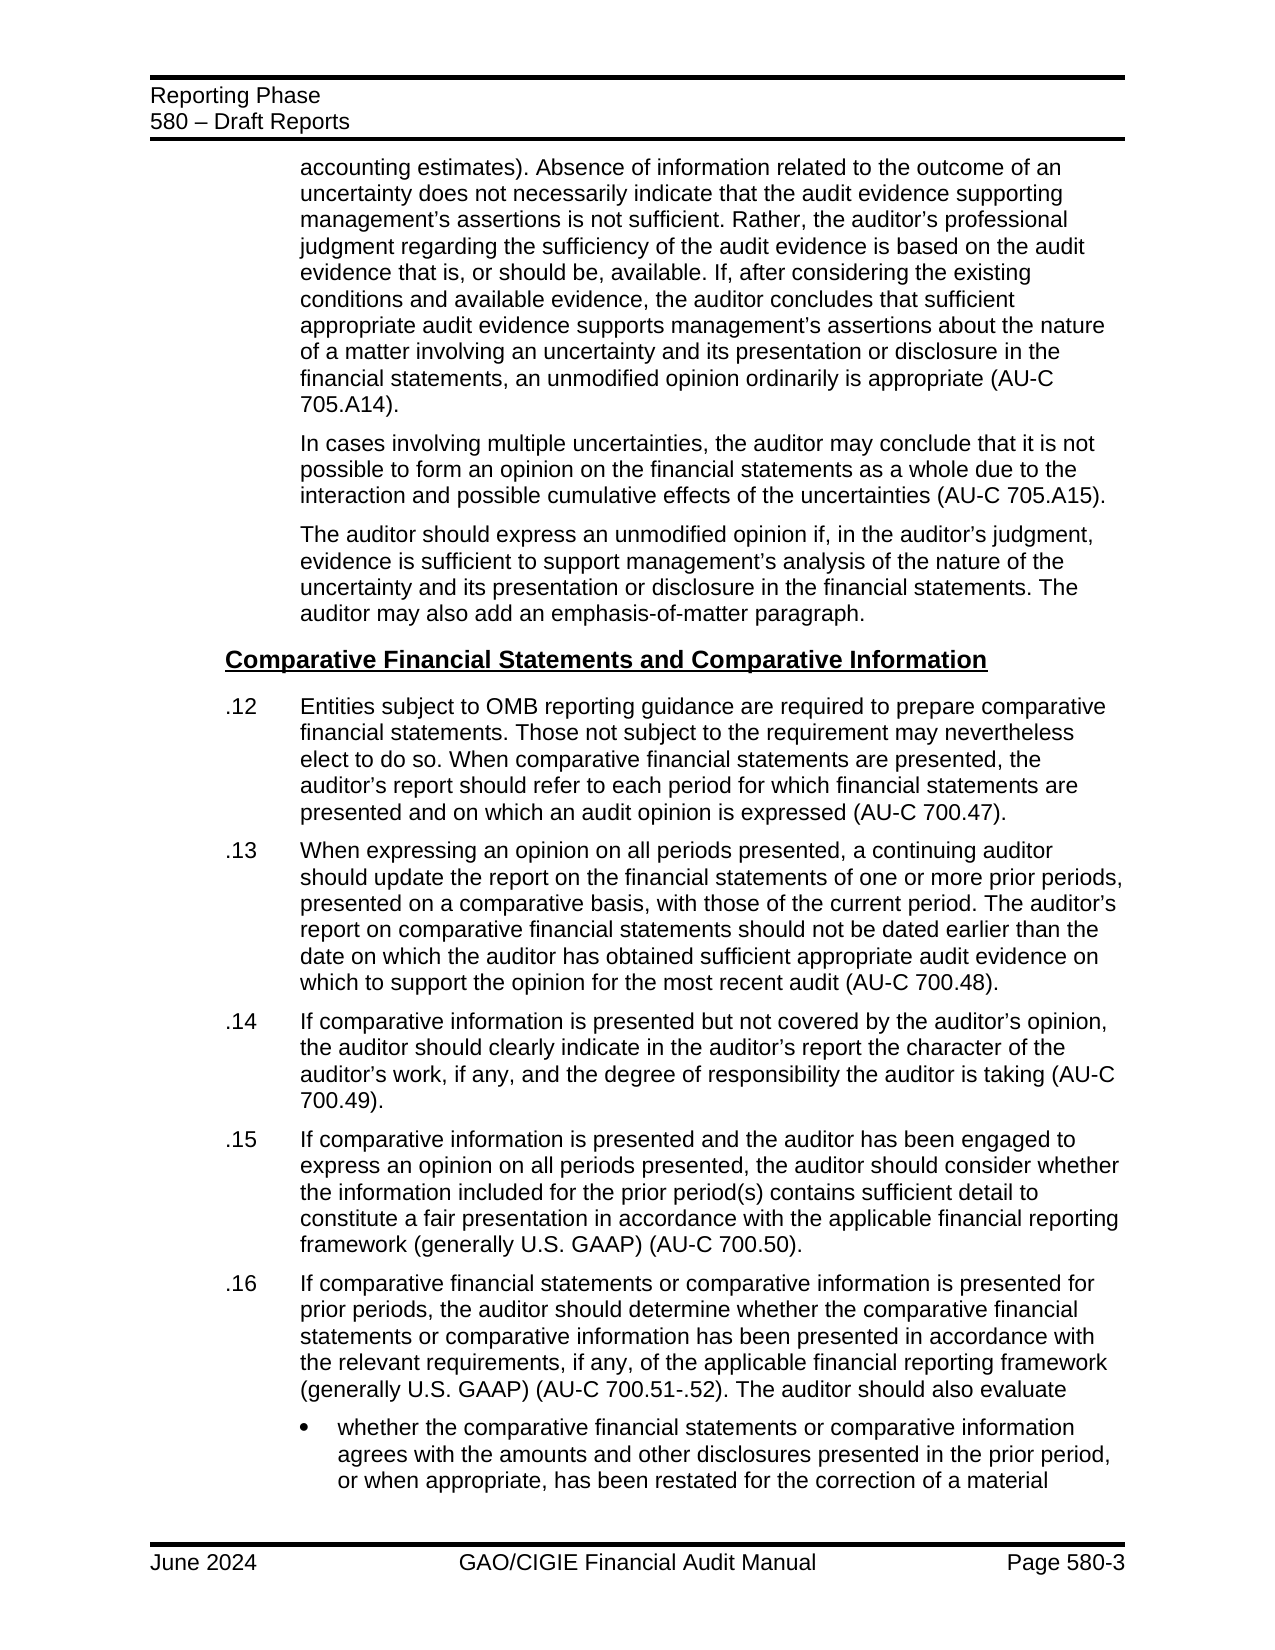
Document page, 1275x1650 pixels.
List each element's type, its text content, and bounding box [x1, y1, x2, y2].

text Entities subject to OMB reporting guidance are required to prepare comparative financial statements. Those not subject to the requirement may nevertheless elect to do so. When comparative financial statements are presented, the auditor’s report should refer to each period for which financial statements are presented and on which an audit opinion is expressed (AU-C 700.47). [225, 693, 1125, 825]
text In cases involving multiple uncertainties, the auditor may conclude that it is not possible to form an opinion on the financial statements as a whole due to the interaction and possible cumulative effects of the uncertainties (AU-C 705.A15). [300, 430, 1125, 509]
text The auditor should express an unmodified opinion if, in the auditor’s judgment, evidence is sufficient to support management’s analysis of the nature of the uncertainty and its presentation or disclosure in the financial statements. The auditor may also add an emphasis-of-matter paragraph. [300, 521, 1125, 627]
text When expressing an opinion on all periods presented, a continuing auditor should update the report on the financial statements of one or more prior periods, presented on a comparative basis, with those of the current period. The auditor’s report on comparative financial statements should not be dated earlier than the date on which the auditor has obtained sufficient appropriate audit evidence on which to support the opinion for the most recent audit (AU-C 700.48). [225, 837, 1125, 995]
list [300, 1414, 1125, 1493]
subtitle Comparative Financial Statements and Comparative Information [225, 646, 1125, 674]
text If comparative information is presented but not covered by the auditor’s opinion, the auditor should clearly indicate in the auditor’s report the character of the auditor’s work, if any, and the degree of responsibility the auditor is taking (AU-C 700.49). [225, 1008, 1125, 1113]
text If comparative information is presented and the auditor has been engaged to express an opinion on all periods presented, the auditor should consider whether the information included for the prior period(s) contains sufficient detail to constitute a fair presentation in accordance with the applicable financial reporting framework (generally U.S. GAAP) (AU-C 700.50). [225, 1126, 1125, 1258]
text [225, 154, 1125, 417]
text If comparative financial statements or comparative information is presented for prior periods, the auditor should determine whether the comparative financial statements or comparative information has been presented in accordance with the relevant requirements, if any, of the applicable financial reporting framework (generally U.S. GAAP) (AU-C 700.51-.52). The auditor should also evaluate [225, 1270, 1125, 1402]
